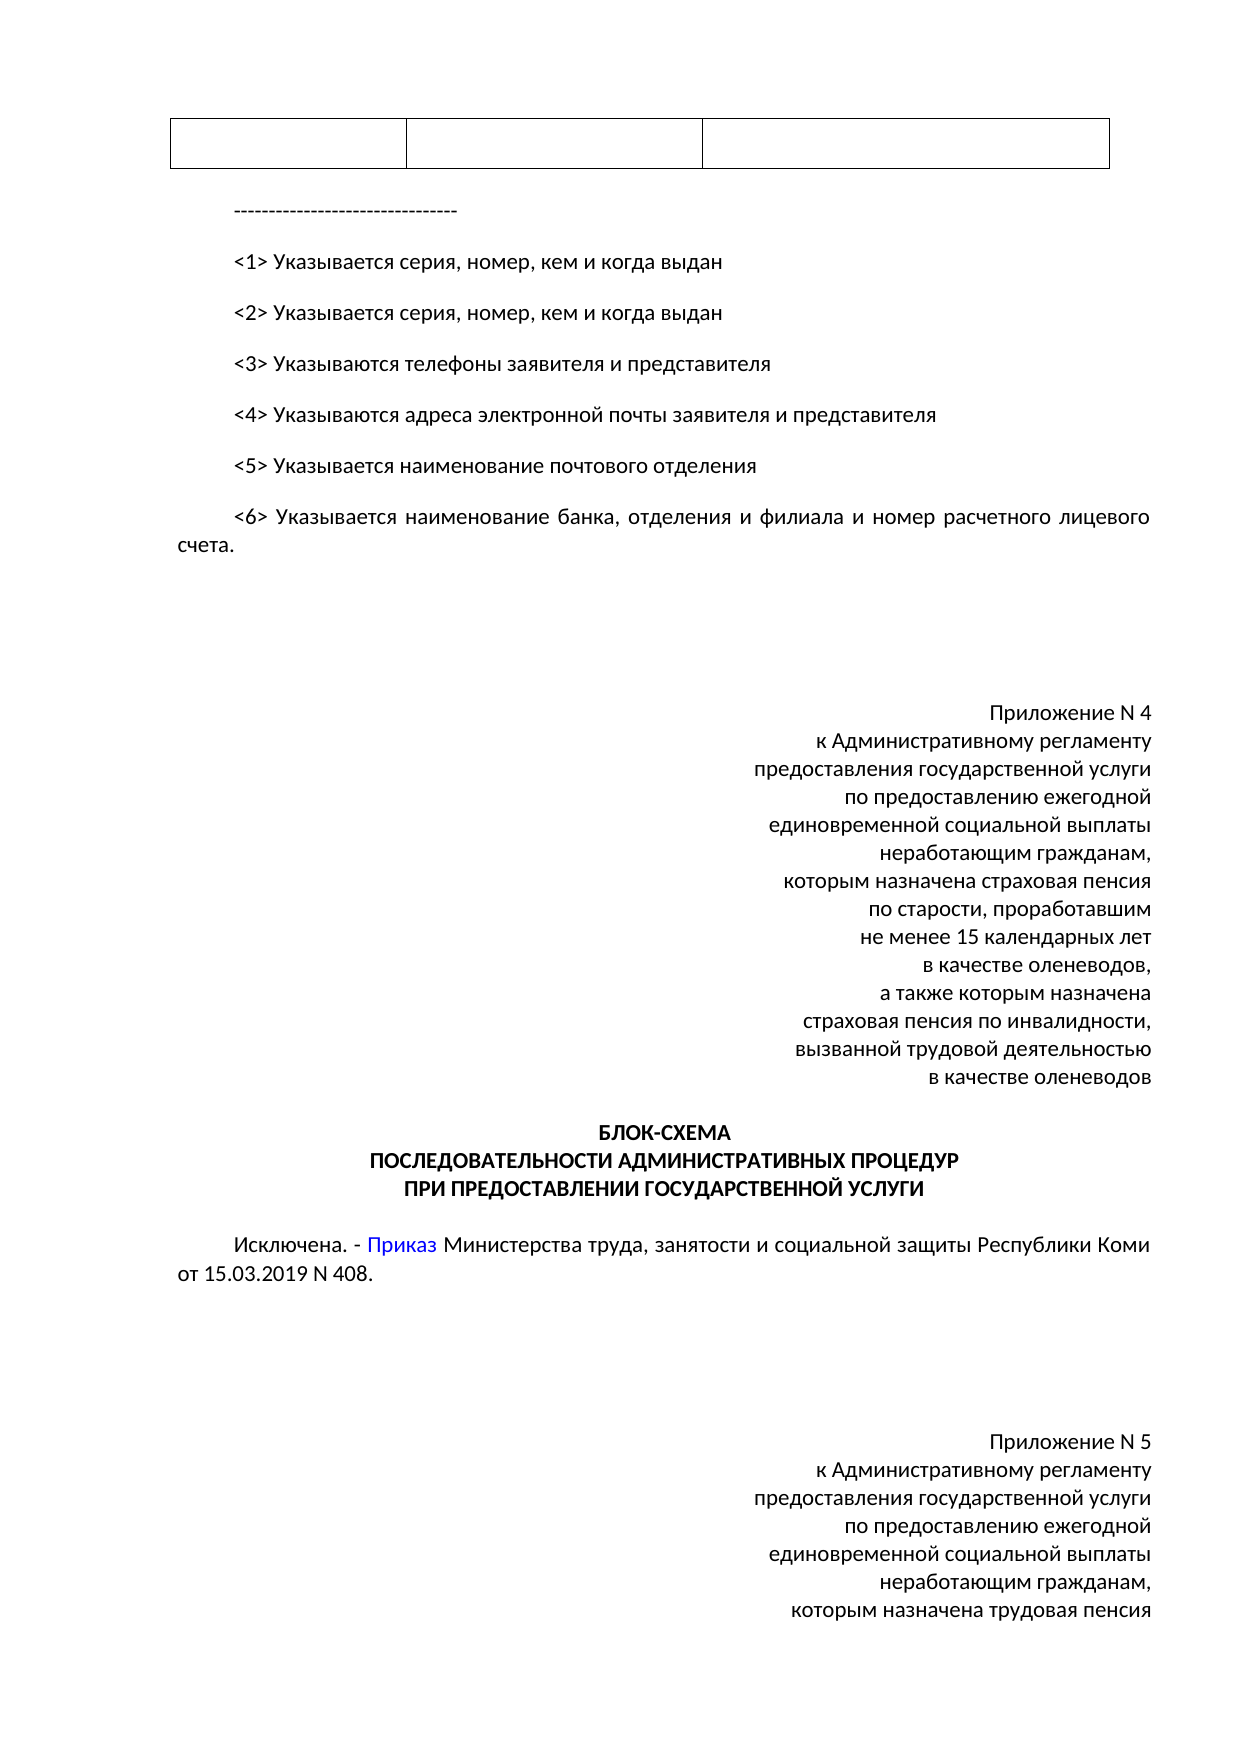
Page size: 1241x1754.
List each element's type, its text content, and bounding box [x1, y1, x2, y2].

text не менее 15 календарных лет [177, 922, 1152, 950]
text -------------------------------- [177, 196, 1152, 224]
table_cell [703, 119, 1109, 167]
text страховая пенсия по инвалидности, [177, 1006, 1152, 1034]
text неработающим гражданам, [177, 838, 1152, 866]
text которым назначена страховая пенсия [177, 866, 1152, 894]
text <2> Указывается серия, номер, кем и когда выдан [177, 298, 1152, 326]
table_cell [407, 119, 702, 167]
text Приложение N 4 [177, 698, 1152, 726]
text в качестве оленеводов [177, 1062, 1152, 1091]
text а также которым назначена [177, 978, 1152, 1006]
text предоставления государственной услуги [177, 754, 1152, 782]
title БЛОК-СХЕМА [177, 1118, 1152, 1147]
text к Административному регламенту [177, 1455, 1152, 1483]
title ПРИ ПРЕДОСТАВЛЕНИИ ГОСУДАРСТВЕННОЙ УСЛУГИ [177, 1174, 1152, 1203]
text единовременной социальной выплаты [177, 810, 1152, 838]
text Приложение N 5 [177, 1427, 1152, 1455]
text <6> Указывается наименование банка, отделения и филиала и номер расчетного лицевого счета. [177, 502, 1152, 558]
text к Административному регламенту [177, 726, 1152, 754]
title ПОСЛЕДОВАТЕЛЬНОСТИ АДМИНИСТРАТИВНЫХ ПРОЦЕДУР [177, 1147, 1152, 1174]
text единовременной социальной выплаты [177, 1539, 1152, 1567]
text которым назначена трудовая пенсия [177, 1595, 1152, 1623]
text по предоставлению ежегодной [177, 782, 1152, 810]
text по старости, проработавшим [177, 894, 1152, 922]
text предоставления государственной услуги [177, 1483, 1152, 1511]
text <4> Указываются адреса электронной почты заявителя и представителя [177, 400, 1152, 428]
text Исключена. - Приказ Министерства труда, занятости и социальной защиты Республики Коми от 15.03.2019 N 408. [177, 1231, 1152, 1287]
text <1> Указывается серия, номер, кем и когда выдан [177, 247, 1152, 275]
text <3> Указываются телефоны заявителя и представителя [177, 349, 1152, 377]
text <5> Указывается наименование почтового отделения [177, 451, 1152, 479]
text вызванной трудовой деятельностью [177, 1034, 1152, 1062]
text по предоставлению ежегодной [177, 1511, 1152, 1539]
table_cell [171, 119, 406, 167]
text неработающим гражданам, [177, 1567, 1152, 1595]
text в качестве оленеводов, [177, 950, 1152, 978]
